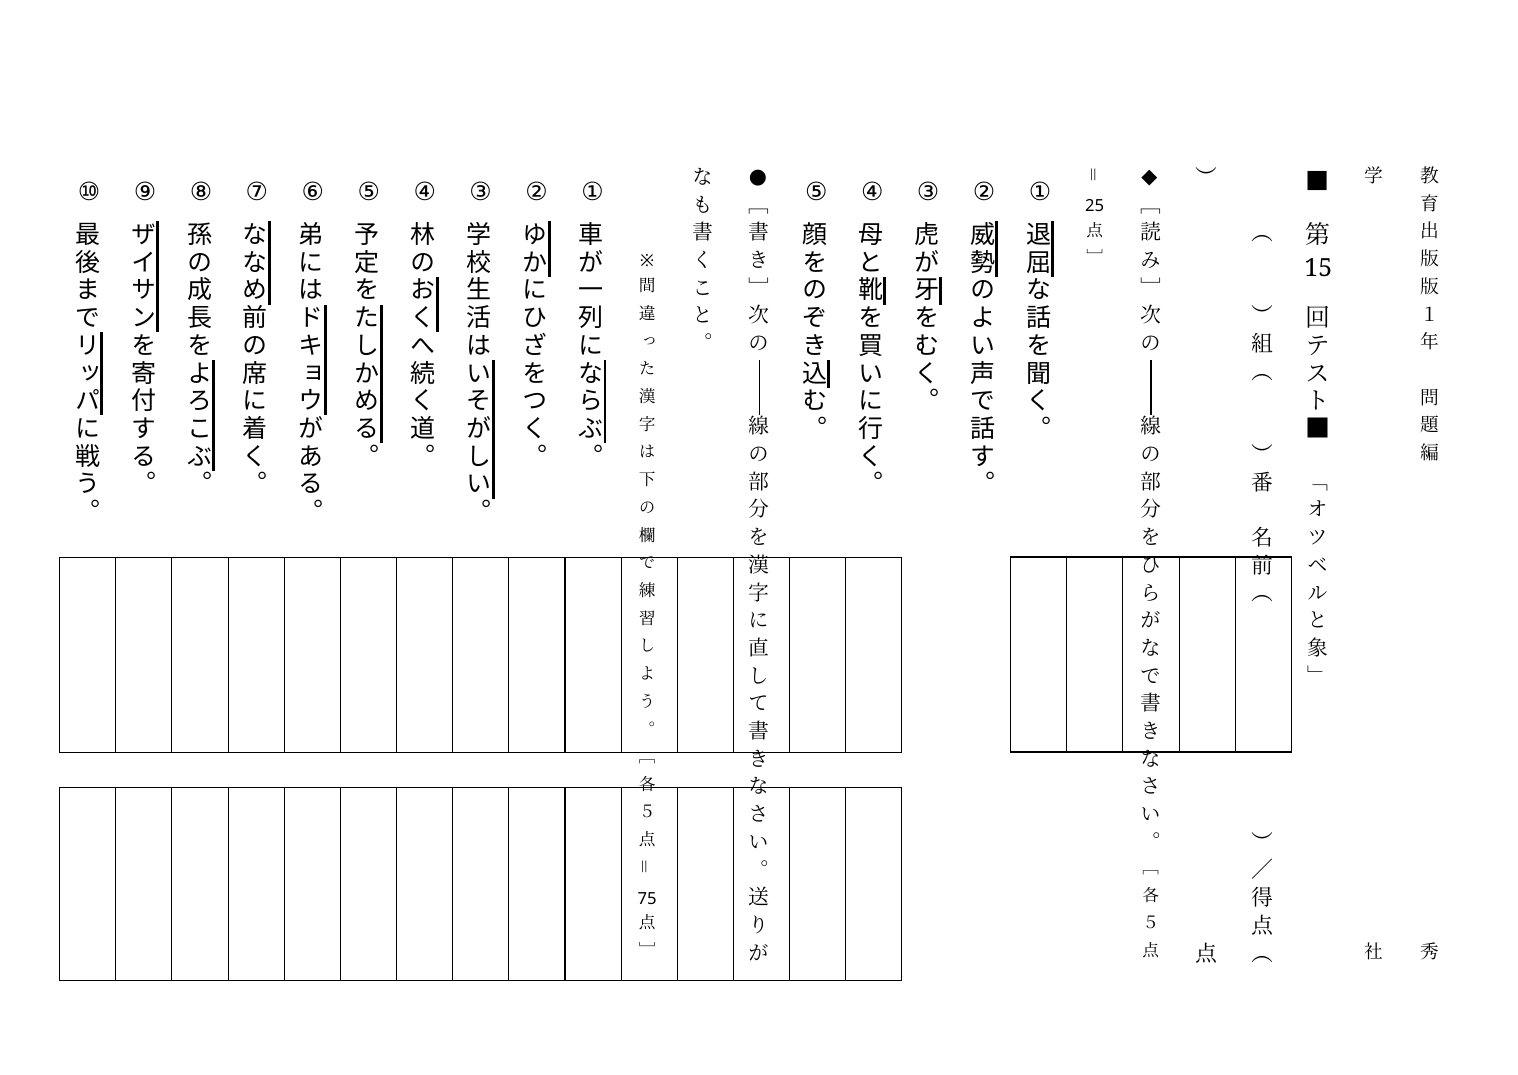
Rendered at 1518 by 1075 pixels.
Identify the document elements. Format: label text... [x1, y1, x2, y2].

text ⑨ ザイサンを寄付する。 [116, 166, 171, 969]
text （ ）組（ ）番 名前（ ）／得点（ ）点 [1178, 166, 1290, 969]
text ① 車が一列にならぶ。 [563, 166, 619, 969]
text ⑥ 弟にはドキョウがある。 [283, 166, 339, 969]
text ③ 学校生活はいそがしい。 [451, 166, 507, 969]
text ※間違った漢字は下の欄で練習しよう。［各５点＝75点］ [619, 166, 675, 969]
text ① 退屈な話を聞く。 [1011, 166, 1066, 969]
text ⑦ ななめ前の席に着く。 [227, 166, 283, 969]
text 教育出版版１年 問題編 秀学社 [1346, 166, 1458, 969]
text ② 威勢のよい声で話す。 [954, 166, 1011, 969]
text ◆［読み］次の 線の部分をひらがなで書きなさい。［各５点＝25点］ [1066, 166, 1178, 969]
text ⑧ 孫の成長をよろこぶ。 [171, 166, 227, 969]
text ■第15回テスト■ 「オツベルと象」 [1290, 166, 1346, 969]
text ●［書き］次の 線の部分を漢字に直して書きなさい。送りがなも書くこと。 [675, 166, 787, 969]
text ③ 虎が牙をむく。 [899, 166, 954, 969]
text ② ゆかにひざをつく。 [507, 166, 563, 969]
text ④ 母と靴を買いに行く。 [843, 166, 899, 969]
text ⑩ 最後までリッパに戦う。 [59, 166, 116, 969]
text ⑤ 予定をたしかめる。 [339, 166, 395, 969]
text ⑤ 顔をのぞき込む。 [787, 166, 843, 969]
text ④ 林のおくへ続く道。 [395, 166, 451, 969]
